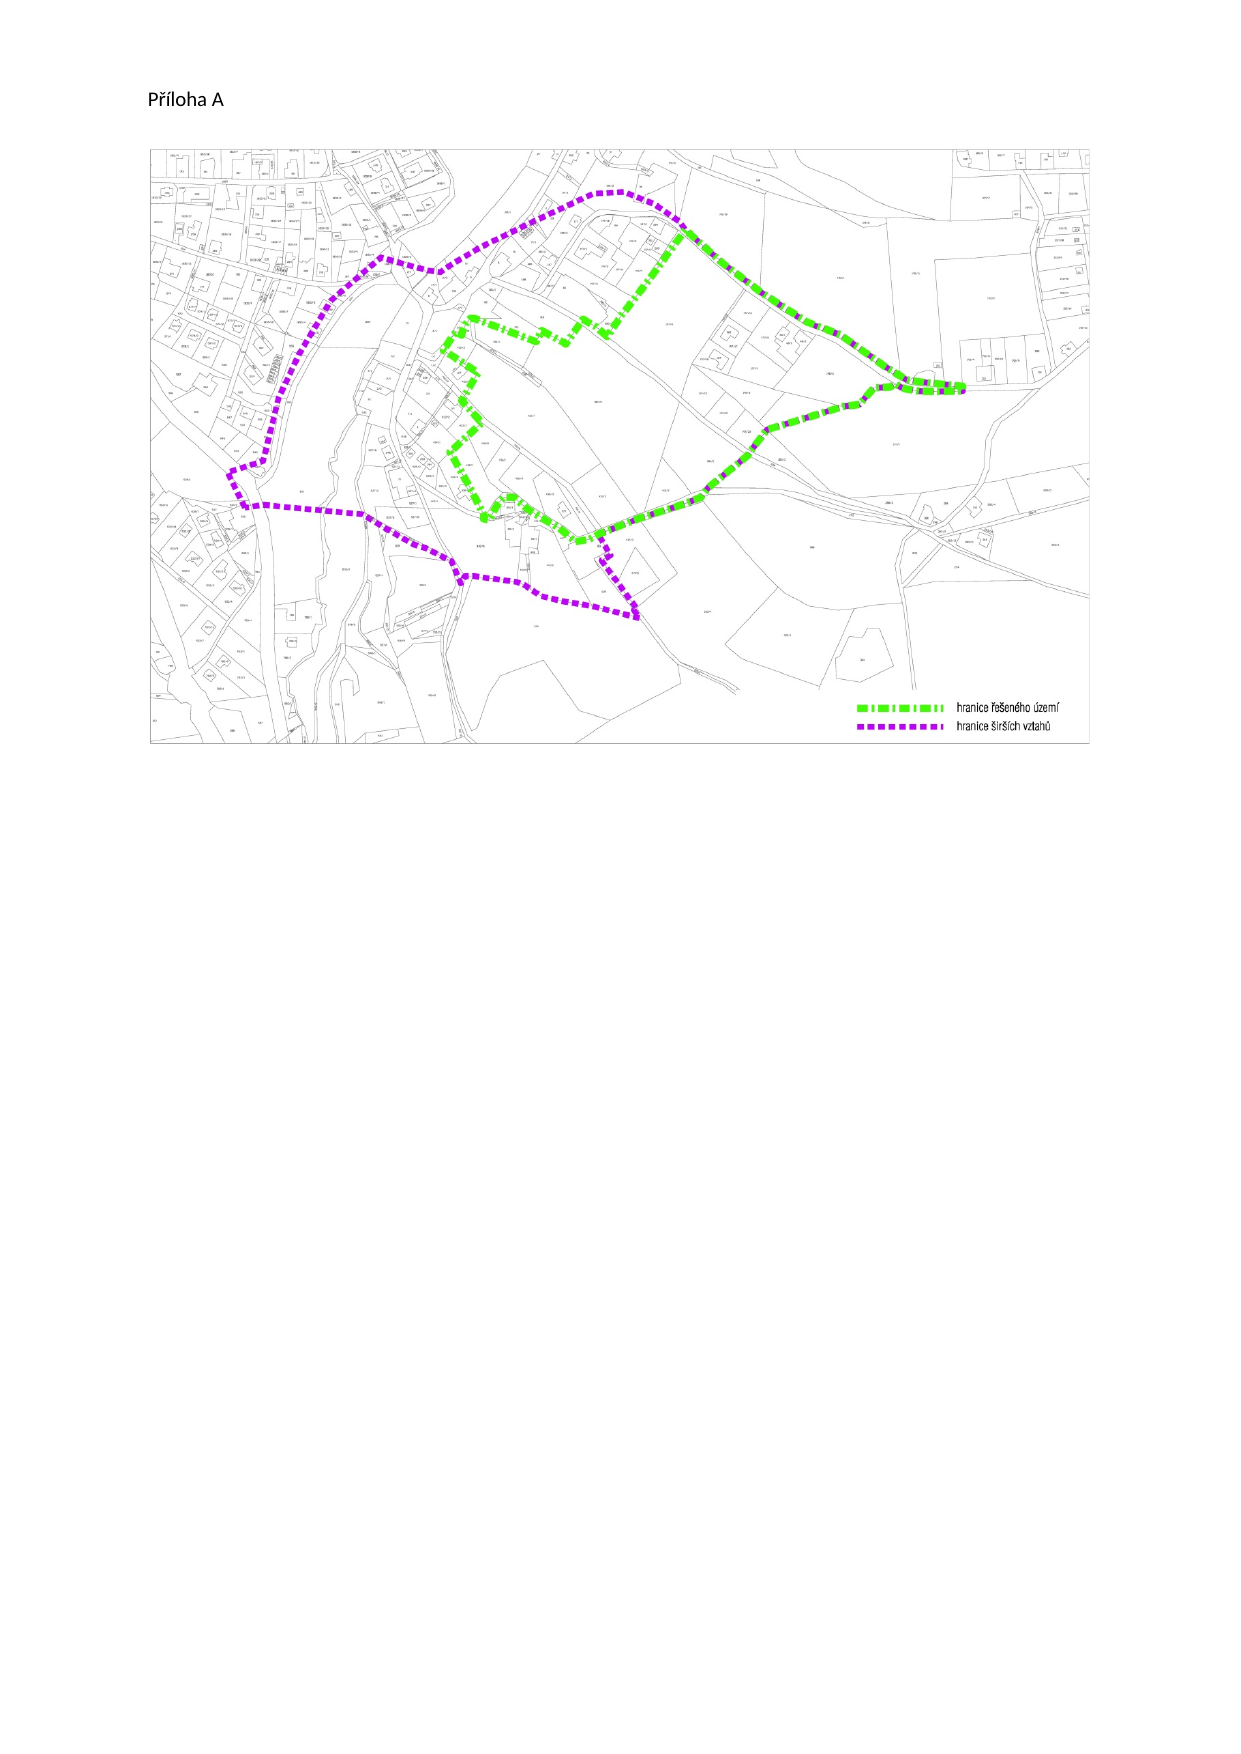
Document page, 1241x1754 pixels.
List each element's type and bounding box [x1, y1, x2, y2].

picture [147, 147, 1092, 745]
